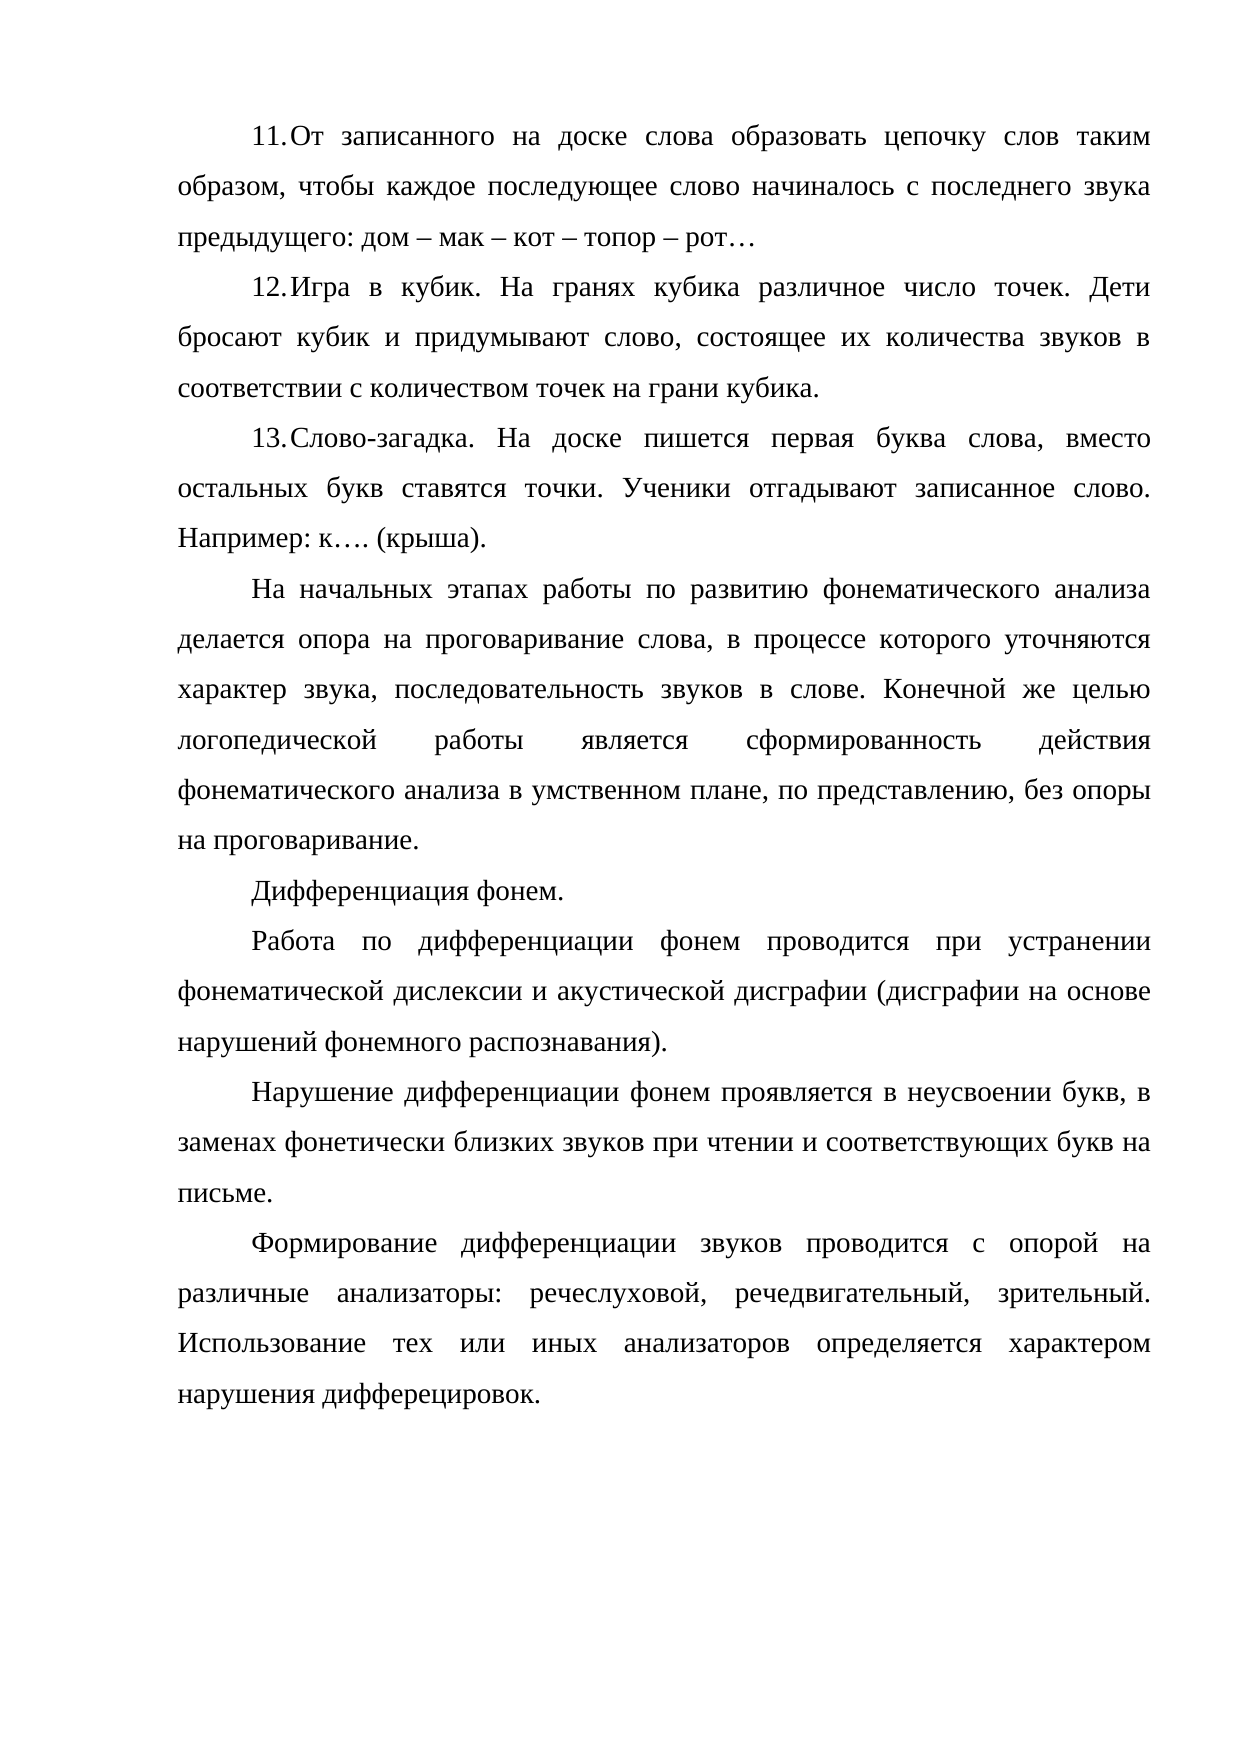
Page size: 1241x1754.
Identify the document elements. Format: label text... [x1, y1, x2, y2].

list Игра в кубик. На гранях кубика различное число точек. Дети бросают кубик и придумывают слово, состоящее их количества звуков в соответствии с количеством точек на грани кубика. [177, 269, 1152, 403]
list От записанного на доске слова образовать цепочку слов таким образом, чтобы каждое последующее слово начиналось с последнего звука предыдущего: дом – мак – кот – топор – рот… [177, 118, 1152, 252]
list Слово-загадка. На доске пишется первая буква слова, вместо остальных букв ставятся точки. Ученики отгадывают записанное слово. Например: к…. (крыша). [177, 420, 1152, 554]
text Формирование дифференциации звуков проводится с опорой на различные анализаторы: речеслуховой, речедвигательный, зрительный. Использование тех или иных анализаторов определяется характером нарушения дифферецировок. [177, 1225, 1152, 1409]
text Работа по дифференциации фонем проводится при устранении фонематической дислексии и акустической дисграфии (дисграфии на основе нарушений фонемного распознавания). [177, 923, 1152, 1057]
text Нарушение дифференциации фонем проявляется в неусвоении букв, в заменах фонетически близких звуков при чтении и соответствующих букв на письме. [177, 1074, 1152, 1208]
text Дифференциация фонем. [177, 873, 1152, 906]
text На начальных этапах работы по развитию фонематического анализа делается опора на проговаривание слова, в процессе которого уточняются характер звука, последовательность звуков в слове. Конечной же целью логопедической работы является сформированность действия фонематического анализа в умственном плане, по представлению, без опоры на проговаривание. [177, 571, 1152, 856]
